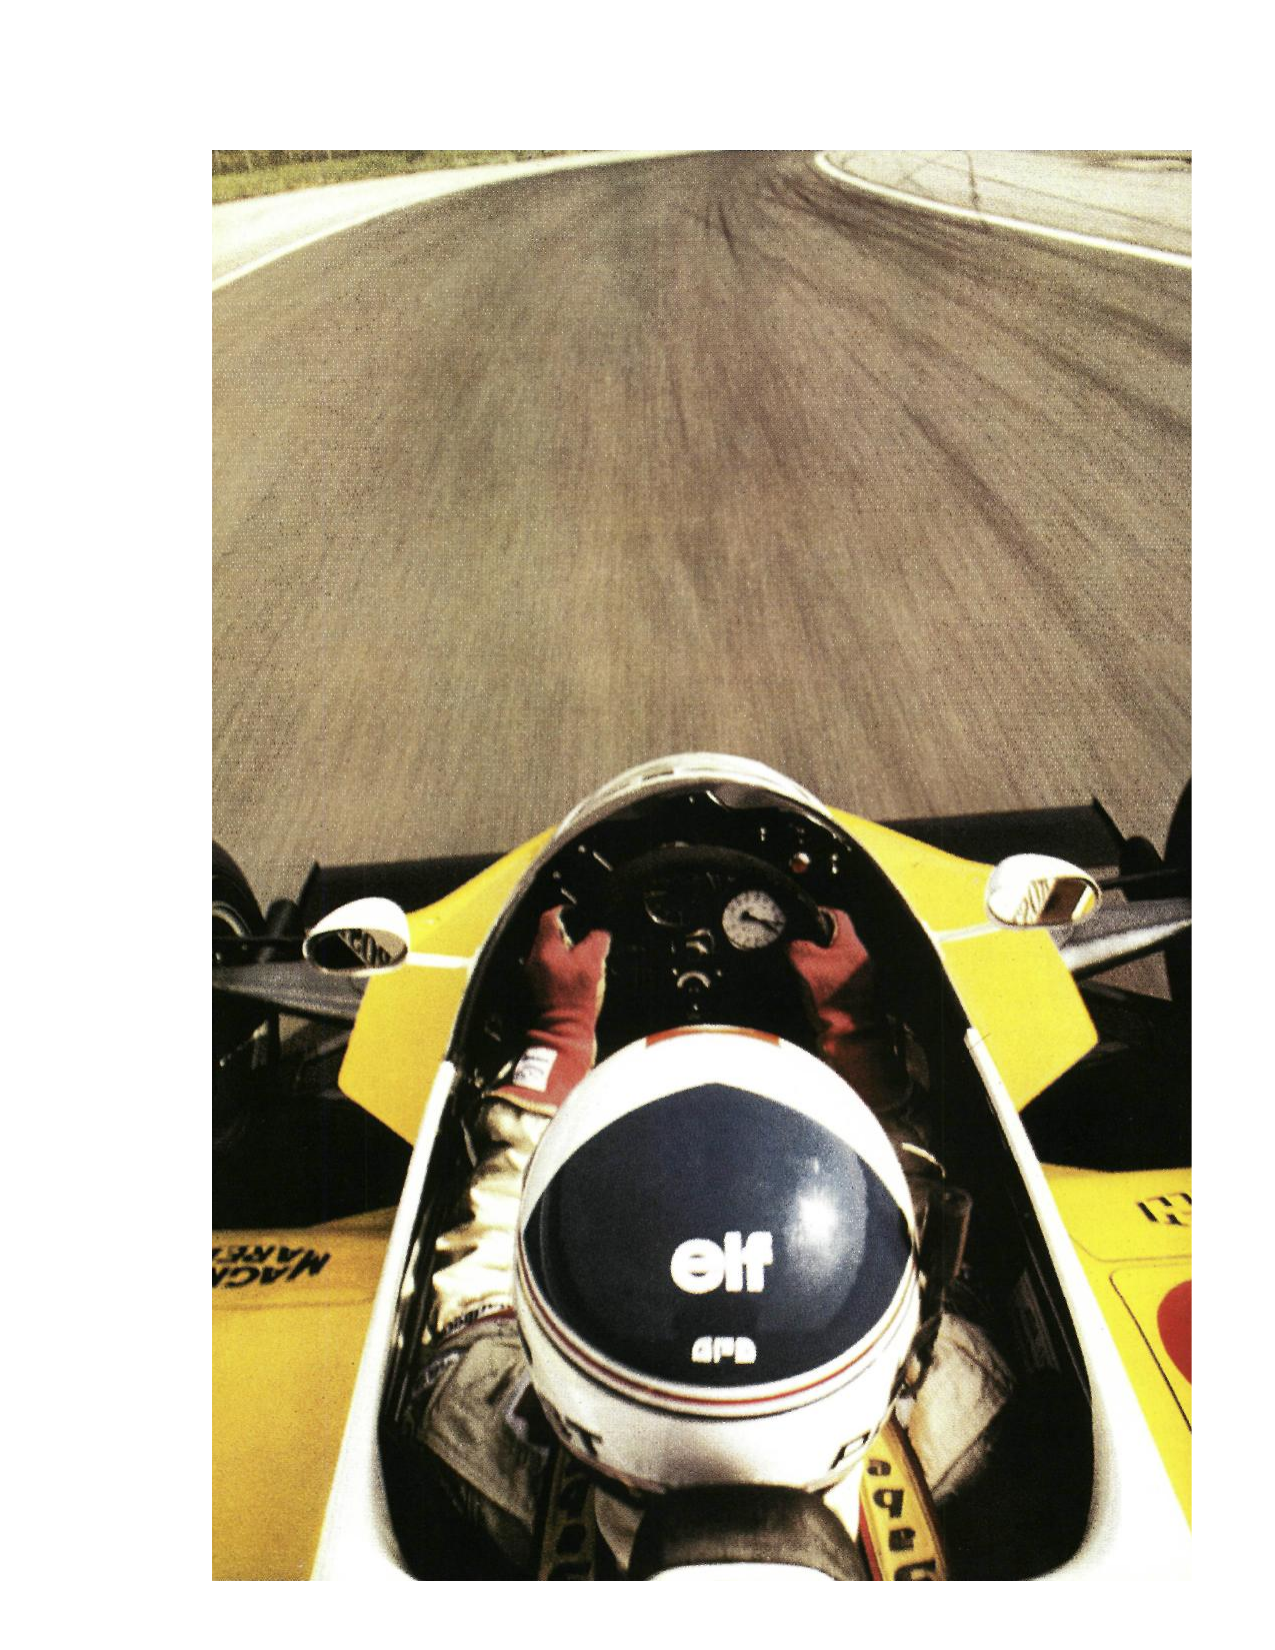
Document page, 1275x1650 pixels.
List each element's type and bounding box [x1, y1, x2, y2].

picture [210, 150, 1192, 1576]
